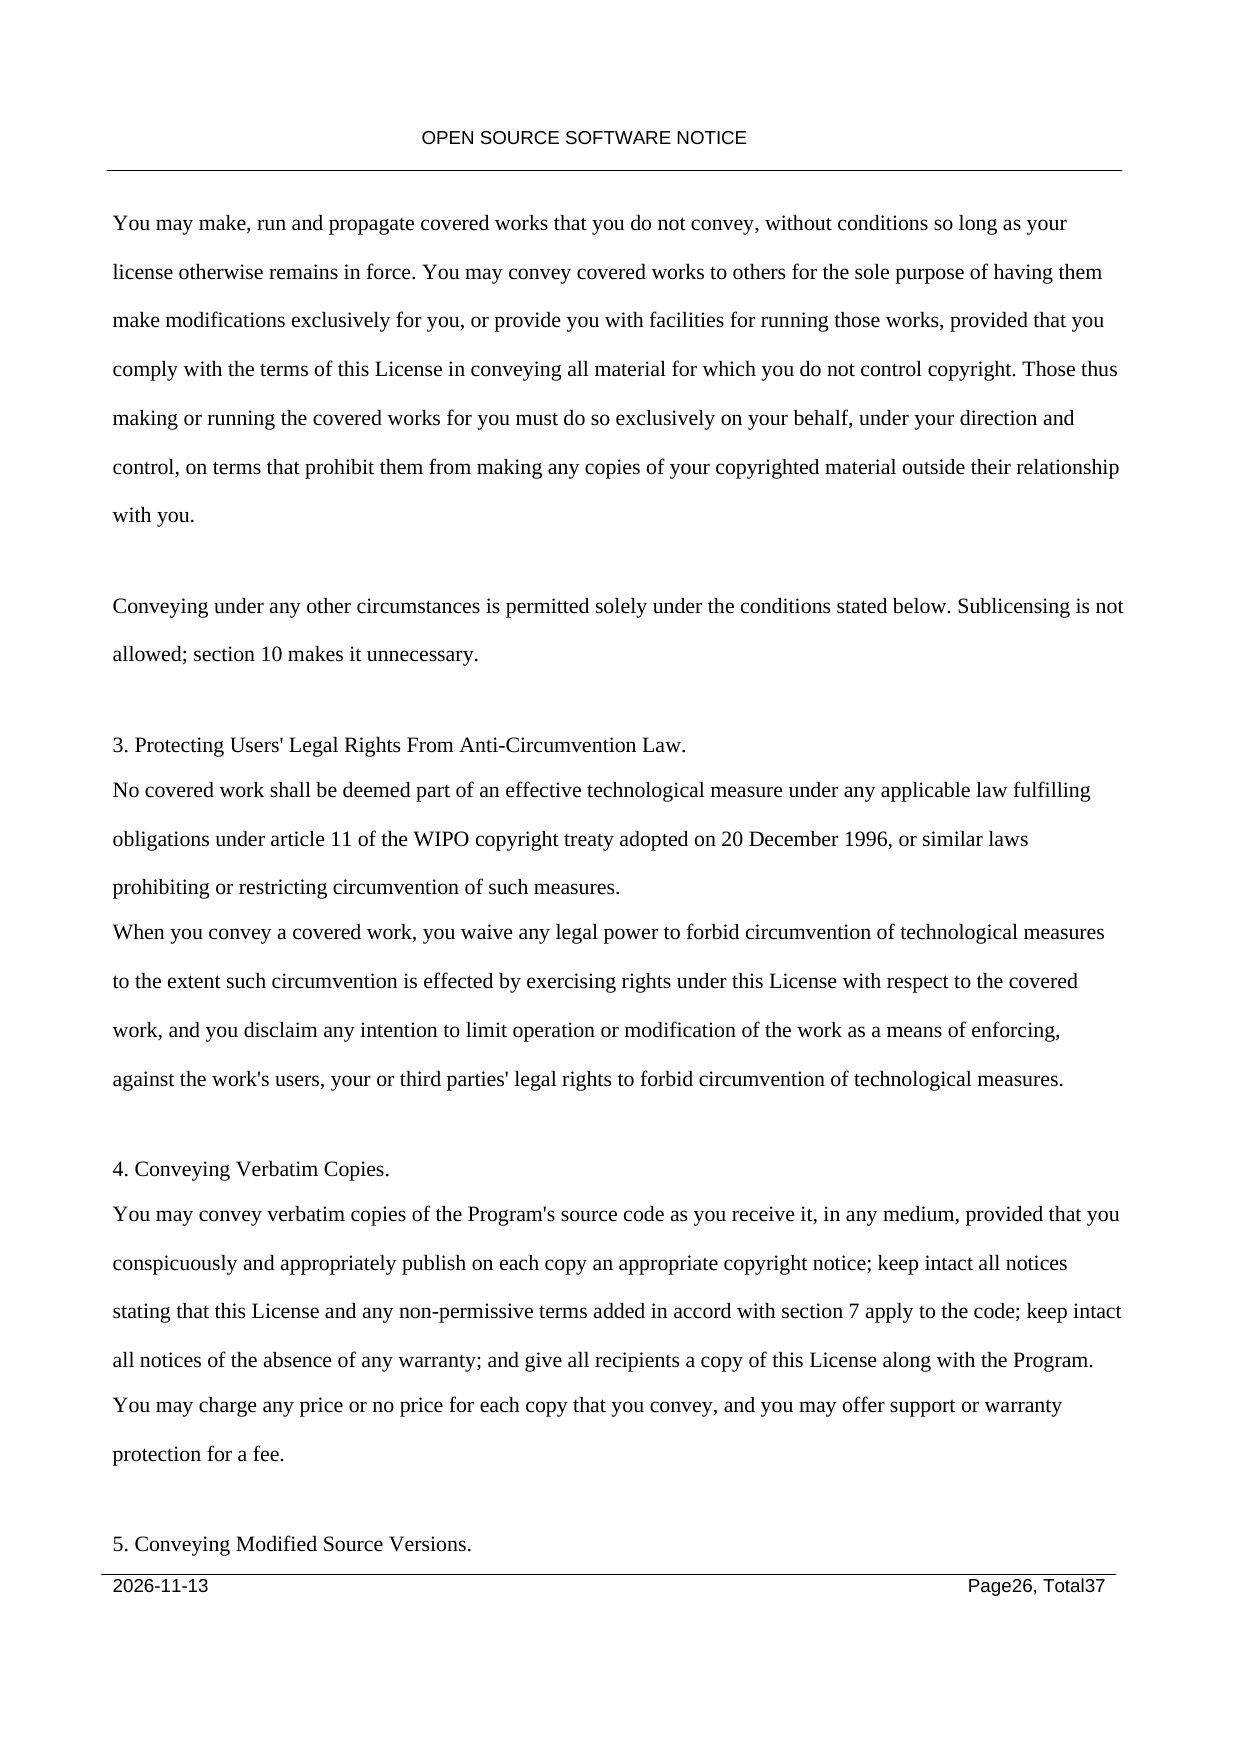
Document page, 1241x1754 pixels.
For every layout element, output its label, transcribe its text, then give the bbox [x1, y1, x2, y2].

text You may convey verbatim copies of the Program's source code as you receive it, in any medium, provided that you conspicuously and appropriately publish on each copy an appropriate copyright notice; keep intact all notices stating that this License and any non-permissive terms added in accord with section 7 apply to the code; keep intact all notices of the absence of any warranty; and give all recipients a copy of this License along with the Program. [112, 1197, 1128, 1376]
text 5. Conveying Modified Source Versions. [112, 1528, 1128, 1560]
text Conveying under any other circumstances is permitted solely under the conditions stated below. Sublicensing is not allowed; section 10 makes it unnecessary. [112, 589, 1128, 670]
text No covered work shall be deemed part of an effective technological measure under any applicable law fulfilling obligations under article 11 of the WIPO copyright treaty adopted on 20 December 1996, or similar laws prohibiting or restricting circumvention of such measures. [112, 773, 1128, 903]
text 3. Protecting Users' Legal Rights From Anti-Circumvention Law. [112, 728, 1128, 761]
text When you convey a covered work, you waive any legal power to forbid circumvention of technological measures to the extent such circumvention is effected by exercising rights under this License with respect to the covered work, and you disclaim any intention to limit operation or modification of the work as a means of enforcing, against the work's users, your or third parties' legal rights to forbid circumvention of technological measures. [112, 916, 1128, 1094]
text 4. Conveying Verbatim Copies. [112, 1152, 1128, 1185]
text You may charge any price or no price for each copy that you convey, and you may offer support or warranty protection for a fee. [112, 1389, 1128, 1470]
text You may make, run and propagate covered works that you do not convey, without conditions so long as your license otherwise remains in force. You may convey covered works to others for the sole purpose of having them make modifications exclusively for you, or provide you with facilities for running those works, provided that you comply with the terms of this License in conveying all material for which you do not control copyright. Those thus making or running the covered works for you must do so exclusively on your behalf, under your direction and control, on terms that prohibit them from making any copies of your copyrighted material outside their relationship with you. [112, 206, 1128, 531]
